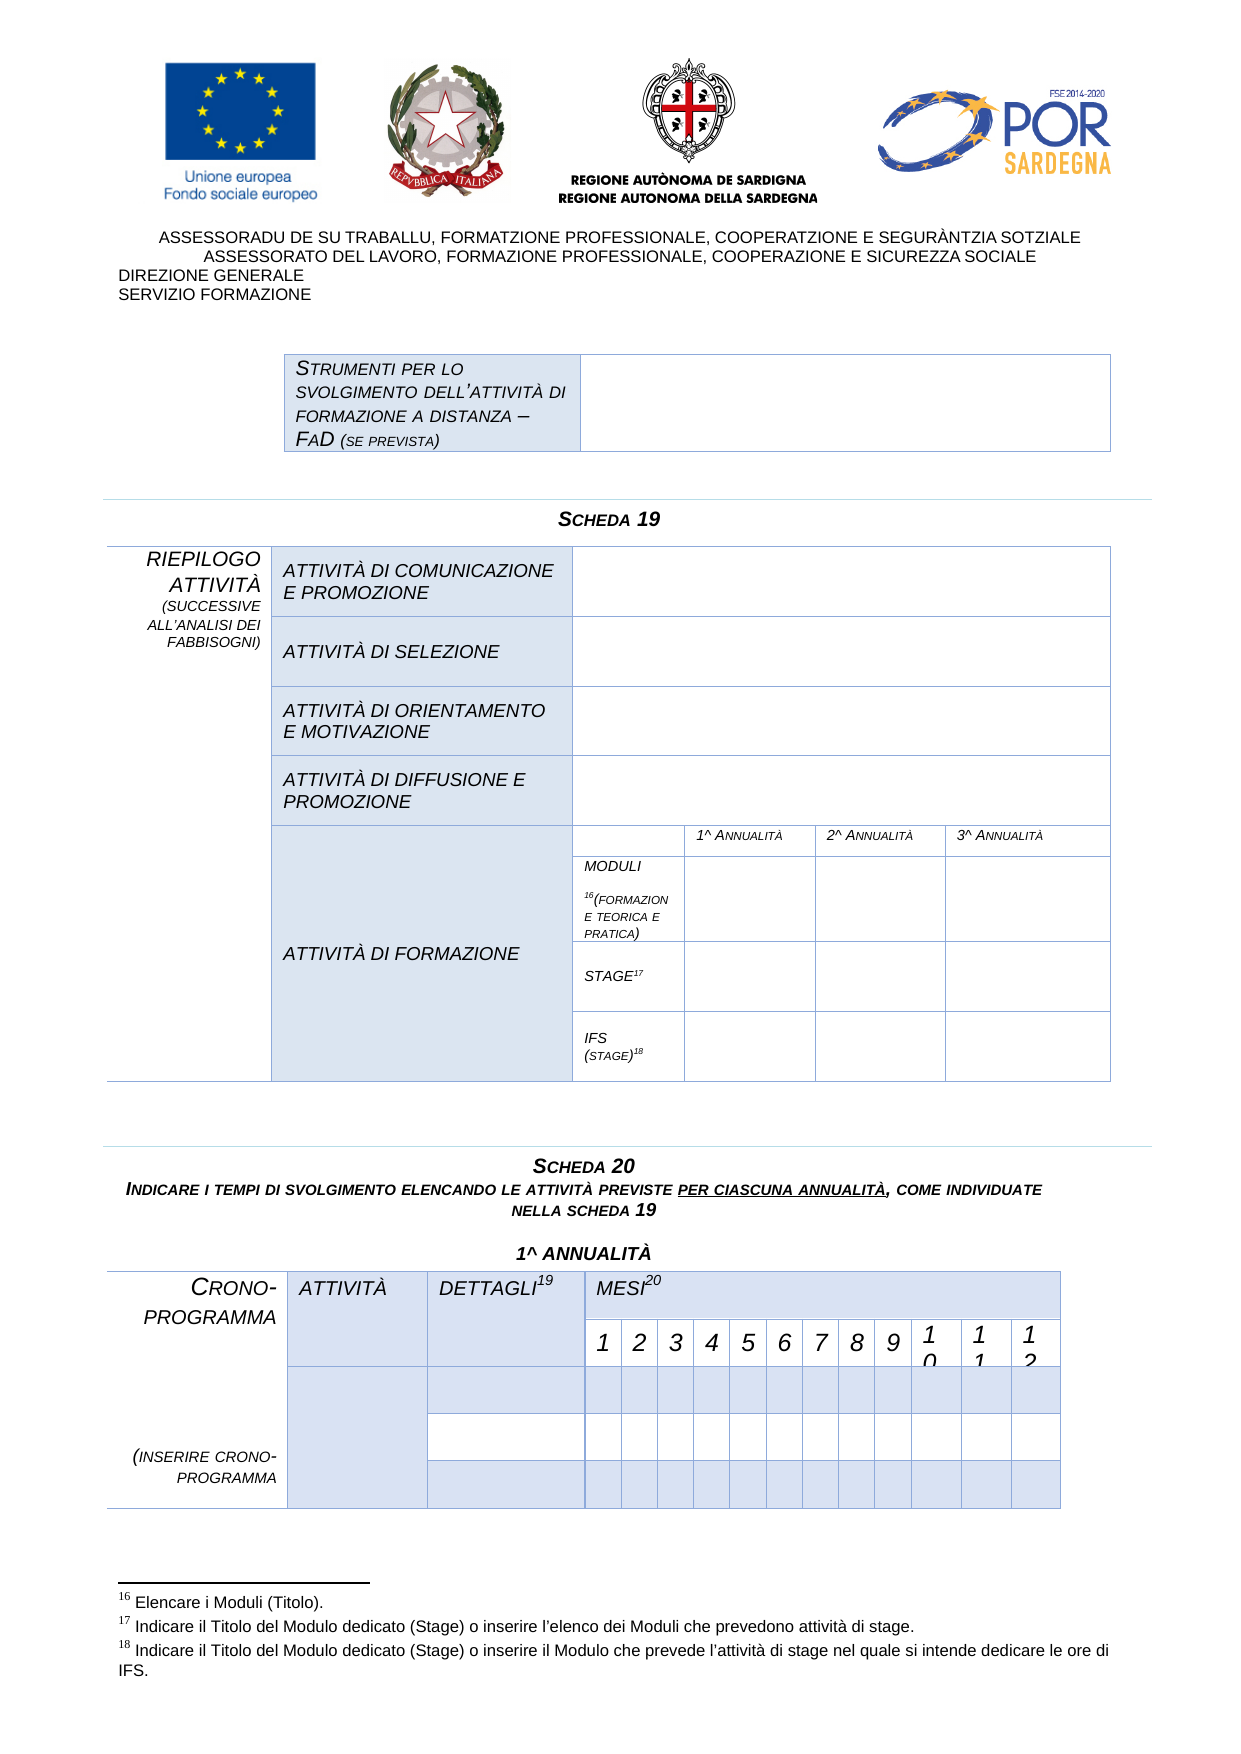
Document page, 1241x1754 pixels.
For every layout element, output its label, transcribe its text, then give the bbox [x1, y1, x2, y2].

table_cell [658, 1461, 693, 1508]
table_cell 3 [658, 1320, 693, 1366]
table_cell ATTIVITÀ DI ORIENTAMENTO E MOTIVAZIONE [272, 687, 572, 755]
table_cell [622, 1461, 657, 1508]
table_cell [912, 1414, 961, 1460]
table_cell [428, 1367, 584, 1413]
table_cell [658, 1414, 693, 1460]
table_cell [875, 1367, 911, 1413]
table_cell 2 [622, 1320, 657, 1366]
picture [559, 58, 818, 203]
table_cell [816, 1012, 945, 1081]
table_cell 5 [730, 1320, 766, 1366]
table_cell ATTIVITÀ DI DIFFUSIONE E PROMOZIONE [272, 756, 572, 825]
table_cell [912, 1461, 961, 1508]
table_cell [839, 1414, 874, 1460]
table_cell [694, 1461, 729, 1508]
table_cell ATTIVITÀ DI SELEZIONE [272, 617, 572, 686]
table_cell RIEPILOGO ATTIVITÀ (SUCCESSIVE ALL’ANALISI DEI FABBISOGNI) [107, 547, 271, 1081]
table_cell 1^ Annualità [685, 826, 815, 856]
table_cell [428, 1461, 584, 1508]
table_cell 1 [586, 1320, 621, 1366]
table_cell mesi [586, 1272, 1060, 1318]
table_cell [573, 756, 1110, 825]
table_cell [946, 942, 1110, 1011]
table_cell [573, 547, 1110, 616]
table_cell 2^ Annualità [816, 826, 945, 856]
table_cell [694, 1414, 729, 1460]
table_header Scheda 19 [107, 506, 1111, 546]
table_cell [586, 1414, 621, 1460]
table_header Scheda 20 Indicare i tempi di svolgimento elencando le attività previste per ciascuna annualità, come individuate nella scheda 19 1^ ANNUALITÀ scheda 20 [107, 1154, 1061, 1271]
table_cell [288, 1367, 427, 1508]
table_cell [573, 687, 1110, 755]
picture [137, 57, 344, 204]
table_cell [694, 1367, 729, 1413]
table_cell 10 [912, 1320, 961, 1366]
table_cell [730, 1367, 766, 1413]
table_cell [946, 857, 1110, 941]
table_cell [1012, 1461, 1060, 1508]
table_cell [875, 1461, 911, 1508]
table_cell [839, 1367, 874, 1413]
table_cell [685, 1012, 815, 1081]
table_cell 6 [767, 1320, 802, 1366]
table_cell [573, 826, 684, 856]
table_cell IFS (stage) [573, 1012, 684, 1081]
table_cell [685, 942, 815, 1011]
table_cell [767, 1414, 802, 1460]
table_cell [962, 1367, 1011, 1413]
table_cell [803, 1461, 838, 1508]
table_cell STAGE [573, 942, 684, 1011]
table_cell [1012, 1367, 1060, 1413]
table_cell attività [288, 1272, 427, 1366]
table_cell [573, 617, 1110, 686]
table_cell [962, 1461, 1011, 1508]
table_cell [839, 1461, 874, 1508]
table_cell ATTIVITÀ DI COMUNICAZIONE E PROMOZIONE [272, 547, 572, 616]
table_cell [685, 857, 815, 941]
table_cell 9 [875, 1320, 911, 1366]
table_cell [816, 857, 945, 941]
table_cell [767, 1367, 802, 1413]
table_cell [622, 1367, 657, 1413]
table_cell Crono-programma (inserire crono-programma analitico per attività) [107, 1272, 287, 1508]
table_cell [962, 1414, 1011, 1460]
table_cell MODULI (formazione teorica e pratica) [573, 857, 684, 941]
table_cell ATTIVITÀ DI FORMAZIONE [272, 826, 572, 1081]
table_cell [767, 1461, 802, 1508]
table_cell 8 [839, 1320, 874, 1366]
table_cell [586, 1461, 621, 1508]
table_cell [875, 1414, 911, 1460]
table_cell 3^ Annualità [946, 826, 1110, 856]
table_cell [730, 1461, 766, 1508]
picture [871, 77, 1122, 184]
table_cell [1012, 1414, 1060, 1460]
picture [383, 58, 512, 203]
table_cell [581, 355, 1110, 451]
table_cell [730, 1414, 766, 1460]
table_cell Strumenti per lo svolgimento dell’attività di formazione a distanza – FaD (se prevista) [285, 355, 580, 451]
table_cell 7 [803, 1320, 838, 1366]
table_cell dettagli [428, 1272, 584, 1366]
table_cell [803, 1414, 838, 1460]
table_cell 4 [694, 1320, 729, 1366]
table_cell [622, 1414, 657, 1460]
table_cell 12 [1012, 1320, 1060, 1366]
table_cell 11 [962, 1320, 1011, 1366]
table_cell [946, 1012, 1110, 1081]
table_cell [428, 1414, 584, 1460]
table_cell [816, 942, 945, 1011]
table_cell [803, 1367, 838, 1413]
table_cell [586, 1367, 621, 1413]
table_cell [912, 1367, 961, 1413]
table_cell [658, 1367, 693, 1413]
